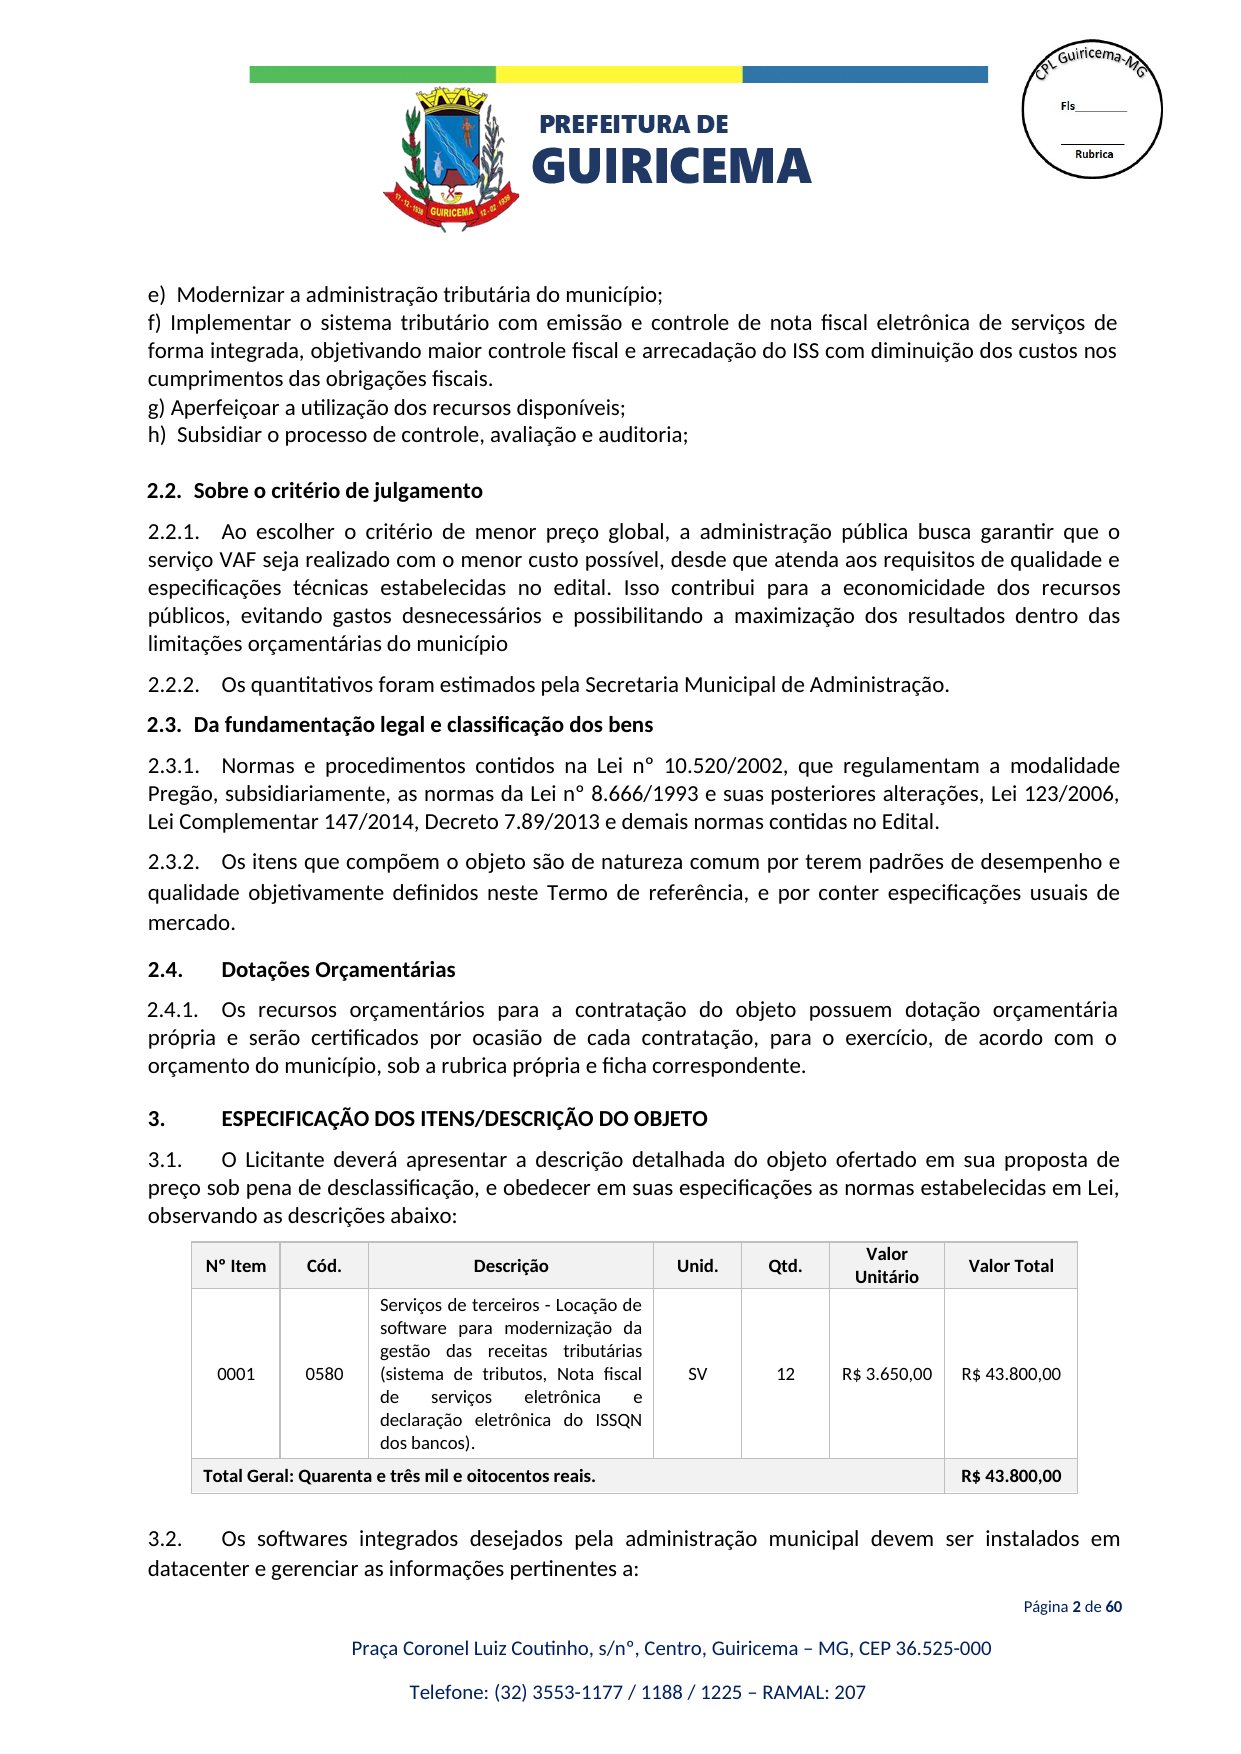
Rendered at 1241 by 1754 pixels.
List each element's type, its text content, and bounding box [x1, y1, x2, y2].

list ESPECIFICAÇÃO DOS ITENS/DESCRIÇÃO DO OBJETO [148, 1104, 1118, 1132]
table_header Valor Unitário [830, 1243, 944, 1288]
table_cell SV [654, 1289, 741, 1458]
table_cell R$ 43.800,00 [945, 1459, 1077, 1492]
table_header Valor Total [945, 1243, 1077, 1288]
list Dotações Orçamentárias [148, 955, 1122, 983]
list O Licitante deverá apresentar a descrição detalhada do objeto ofertado em sua proposta de preço sob pena de desclassificação, e obedecer em suas especificações as normas estabelecidas em Lei, observando as descrições abaixo: [148, 1145, 1122, 1229]
list e) Modernizar a administração tributária do município; [148, 281, 1119, 308]
table_header Unid. [654, 1243, 741, 1288]
list Os softwares integrados desejados pela administração municipal devem ser instalados em datacenter e gerenciar as informações pertinentes a: [148, 1524, 1122, 1582]
table_header Nº Item [192, 1243, 279, 1288]
list Ao escolher o critério de menor preço global, a administração pública busca garantir que o serviço VAF seja realizado com o menor custo possível, desde que atenda aos requisitos de qualidade e especificações técnicas estabelecidas no edital. Isso contribui para a economicidade dos recursos públicos, evitando gastos desnecessários e possibilitando a maximização dos resultados dentro das limitações orçamentárias do município [148, 517, 1122, 657]
table_header Cód. [281, 1243, 368, 1288]
list h) Subsidiar o processo de controle, avaliação e auditoria; [148, 421, 1119, 449]
table_header Descrição [369, 1243, 653, 1288]
table_cell 0580 [281, 1289, 368, 1458]
table_cell 0001 [192, 1289, 279, 1458]
list Os itens que compõem o objeto são de natureza comum por terem padrões de desempenho e qualidade objetivamente definidos neste Termo de referência, e por conter especificações usuais de mercado. [148, 847, 1122, 936]
table_cell R$ 43.800,00 [945, 1289, 1077, 1458]
list f) Implementar o sistema tributário com emissão e controle de nota fiscal eletrônica de serviços de forma integrada, objetivando maior controle fiscal e arrecadação do ISS com diminuição dos custos nos cumprimentos das obrigações fiscais. [148, 308, 1119, 393]
table_cell 12 [742, 1289, 829, 1458]
table_cell R$ 3.650,00 [830, 1289, 944, 1458]
list Sobre o critério de julgamento [147, 477, 1122, 505]
picture [1021, 39, 1163, 179]
table_cell Total Geral: Quarenta e três mil e oitocentos reais. [192, 1459, 944, 1492]
table_cell Serviços de terceiros - Locação de software para modernização da gestão das receitas tributárias (sistema de tributos, Nota fiscal de serviços eletrônica e declaração eletrônica do ISSQN dos bancos). [369, 1289, 653, 1458]
list g) Aperfeiçoar a utilização dos recursos disponíveis; [148, 393, 1119, 421]
list Da fundamentação legal e classificação dos bens [147, 710, 1122, 738]
list Os recursos orçamentários para a contratação do objeto possuem dotação orçamentária própria e serão certificados por ocasião de cada contratação, para o exercício, de acordo com o orçamento do município, sob a rubrica própria e ficha correspondente. [147, 995, 1119, 1079]
table_header Qtd. [742, 1243, 829, 1288]
list Normas e procedimentos contidos na Lei nº 10.520/2002, que regulamentam a modalidade Pregão, subsidiariamente, as normas da Lei nº 8.666/1993 e suas posteriores alterações, Lei 123/2006, Lei Complementar 147/2014, Decreto 7.89/2013 e demais normas contidas no Edital. [148, 751, 1122, 835]
list Os quantitativos foram estimados pela Secretaria Municipal de Administração. [148, 670, 1122, 698]
